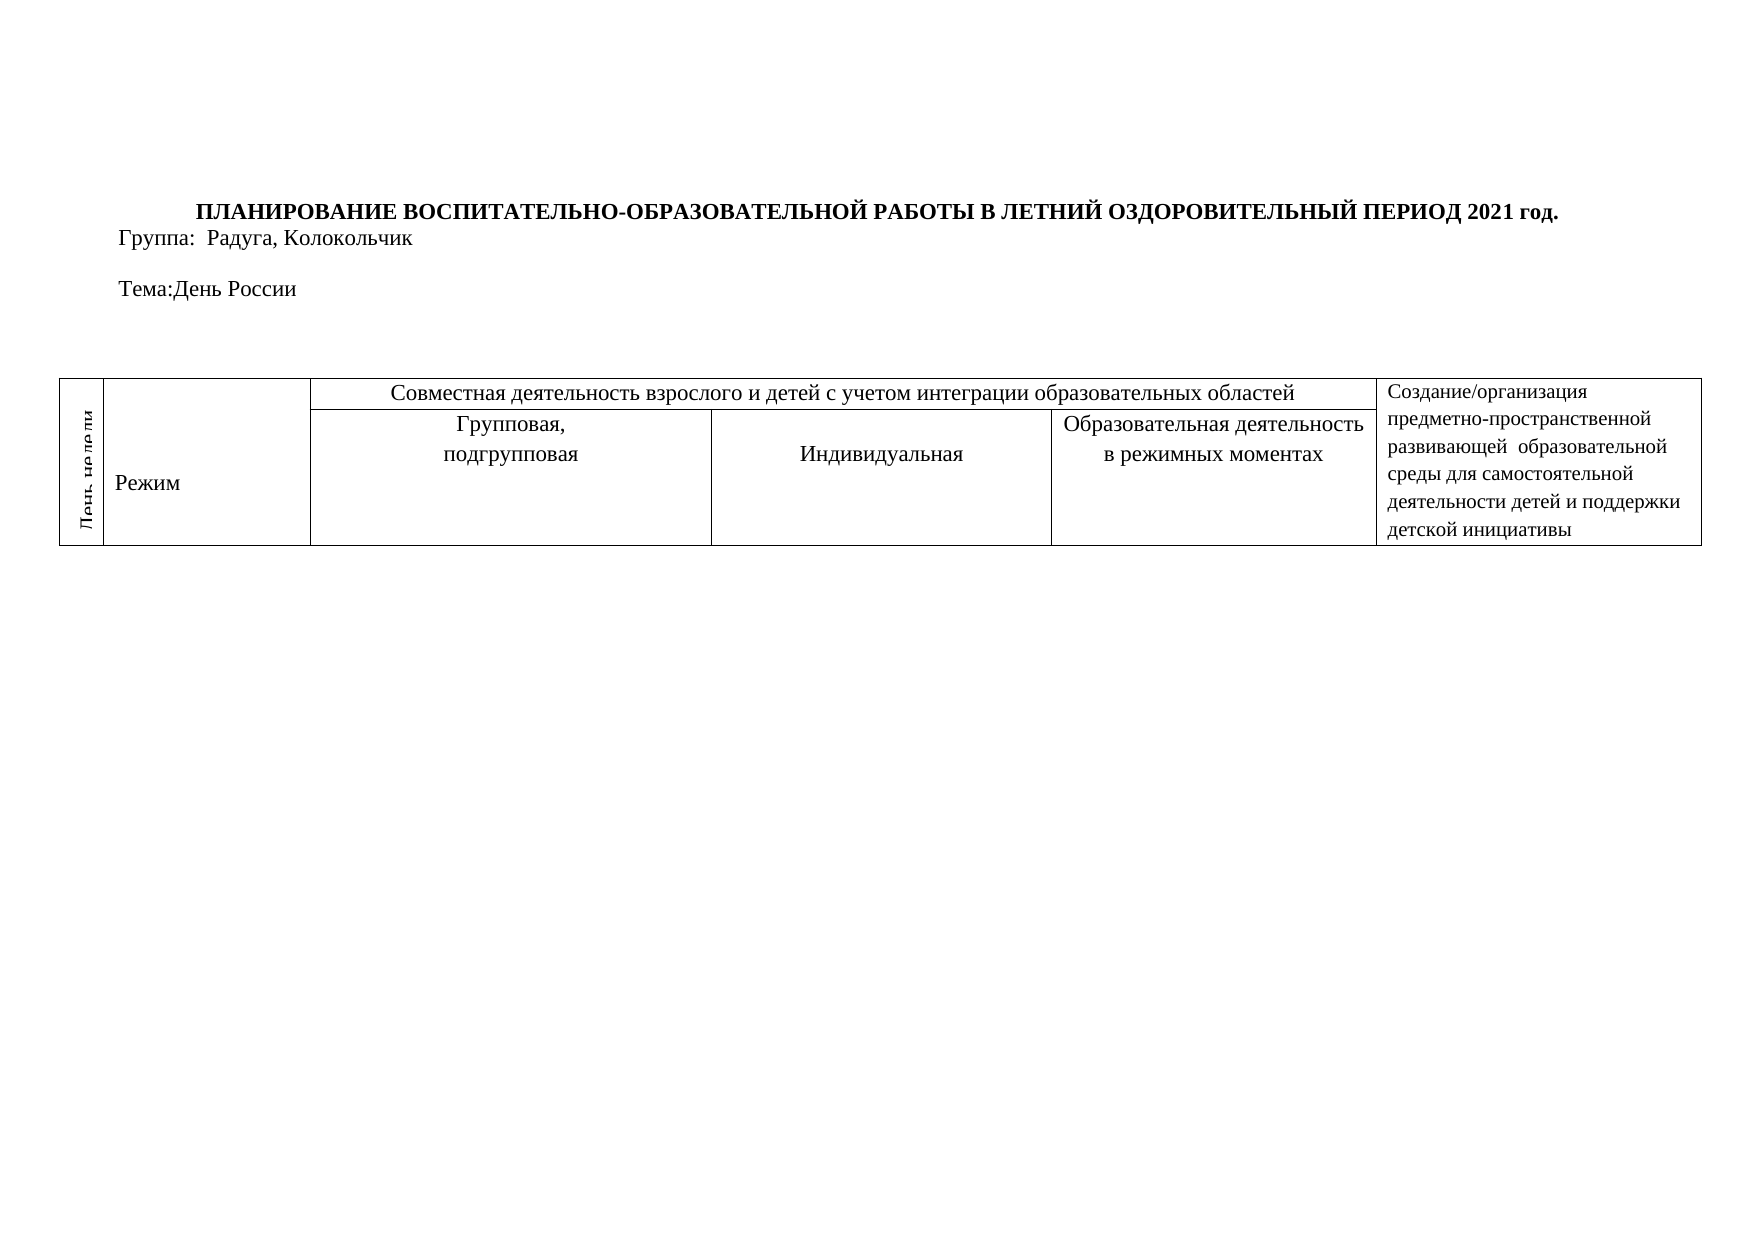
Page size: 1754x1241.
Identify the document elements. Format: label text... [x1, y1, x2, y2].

subtitle ПЛАНИРОВАНИЕ ВОСПИТАТЕЛЬНО-ОБРАЗОВАТЕЛЬНОЙ РАБОТЫ В ЛЕТНИЙ ОЗДОРОВИТЕЛЬНЫЙ ПЕРИОД 2021 год. [118, 198, 1636, 224]
text Тема:День России [118, 275, 1636, 302]
table_cell Групповая, подгрупповая [311, 410, 711, 544]
table_header Создание/организация предметно-пространственной развивающей образовательной среды для самостоятельной деятельности детей и поддержки детской инициативы [1377, 379, 1701, 544]
table_cell Образовательная деятельность в режимных моментах [1052, 410, 1376, 544]
table_header День недели [60, 379, 103, 544]
table_header Совместная деятельность взрослого и детей с учетом интеграции образовательных областей [311, 379, 1376, 409]
text Группа: Радуга, Колокольчик [118, 224, 1636, 251]
table_cell Индивидуальная [712, 410, 1051, 544]
table_header Режим [104, 379, 310, 544]
